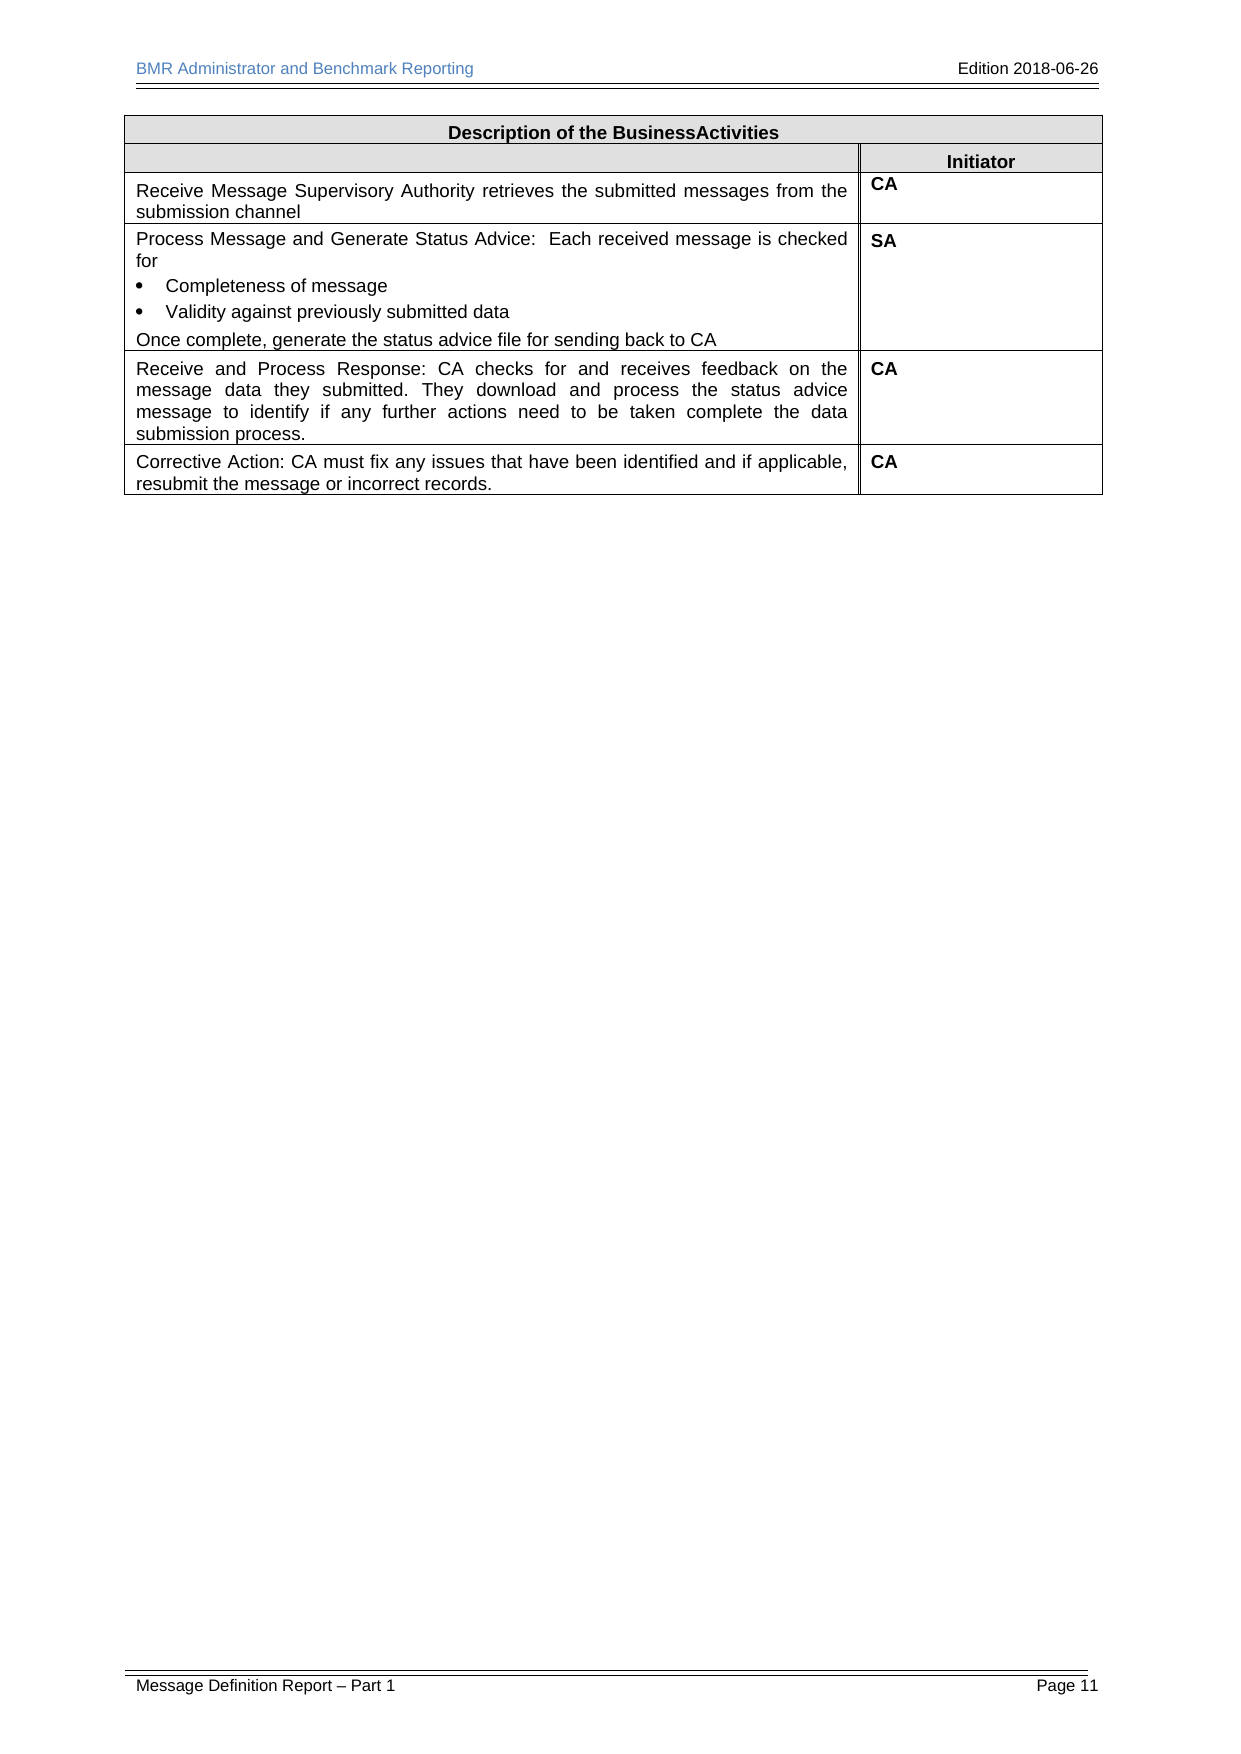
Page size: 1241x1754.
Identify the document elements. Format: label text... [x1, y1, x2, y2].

table_cell Initiator [861, 144, 1102, 172]
table_cell Receive and Process Response: CA checks for and receives feedback on the message data they submitted. They download and process the status advice message to identify if any further actions need to be taken complete the data submission process. [125, 351, 858, 444]
table_cell Process Message and Generate Status Advice: Each received message is checked for Completeness of message Validity against previously submitted data Once complete, generate the status advice file for sending back to CA [125, 224, 858, 350]
table_cell SA [861, 224, 1102, 350]
table_cell [125, 144, 858, 172]
table_cell CA [861, 445, 1102, 494]
table_cell CA [861, 351, 1102, 444]
table_cell Receive Message Supervisory Authority retrieves the submitted messages from the submission channel [125, 173, 858, 223]
table_cell CA [861, 173, 1102, 223]
table_header Description of the BusinessActivities [125, 116, 1102, 143]
table_cell Corrective Action: CA must fix any issues that have been identified and if applicable, resubmit the message or incorrect records. [125, 445, 858, 494]
